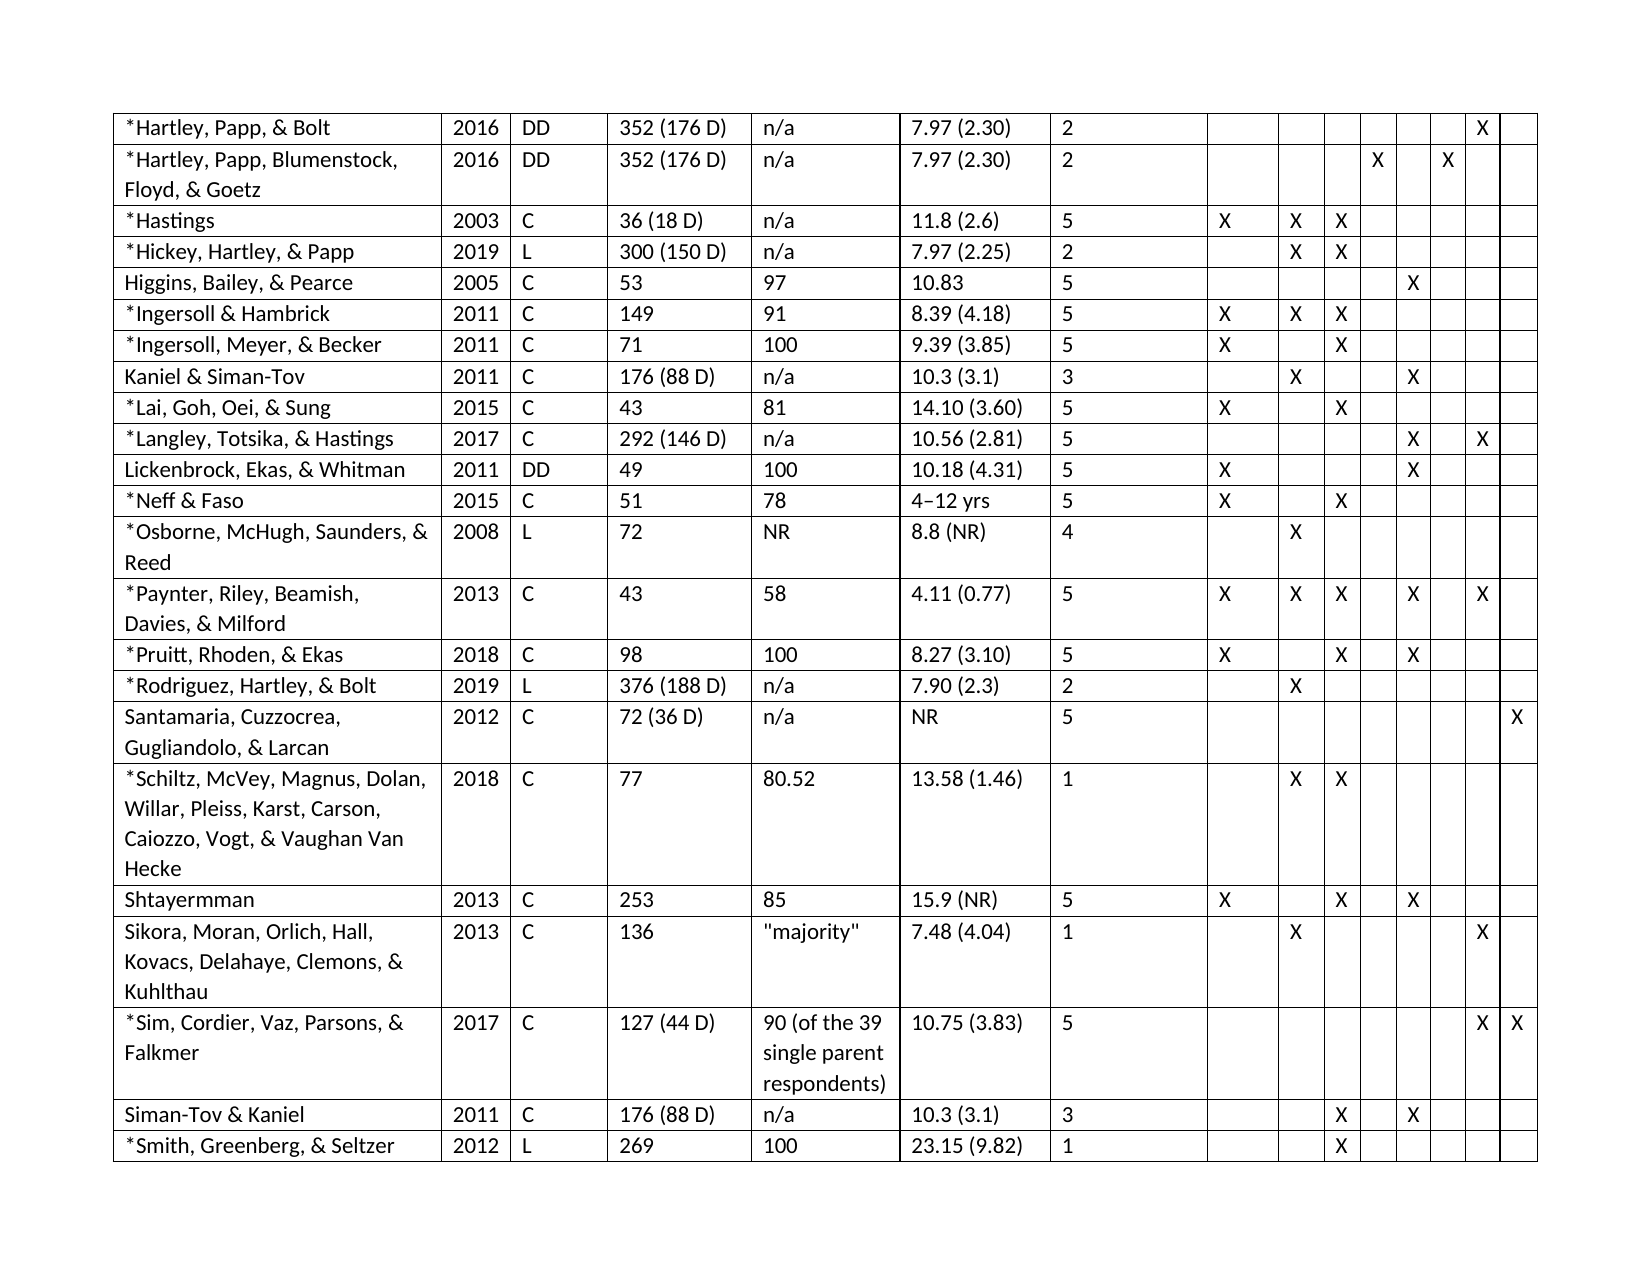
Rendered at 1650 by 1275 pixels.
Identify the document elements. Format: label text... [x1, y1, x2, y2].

table_cell [1466, 206, 1499, 236]
table_cell [1325, 702, 1360, 763]
table_cell 176 (88 D) [608, 362, 751, 392]
table_cell 3 [1051, 1100, 1207, 1130]
table_cell *Osborne, McHugh, Saunders, & Reed [114, 517, 441, 578]
table_cell [1361, 237, 1396, 267]
table_cell [1361, 393, 1396, 423]
table_cell [1466, 268, 1499, 298]
table_cell [1361, 579, 1396, 639]
table_cell 376 (188 D) [608, 671, 751, 701]
table_cell 2013 [442, 886, 510, 916]
table_cell X [1501, 702, 1537, 763]
table_cell [1361, 764, 1396, 884]
table_cell [1361, 424, 1396, 454]
table_cell n/a [752, 702, 899, 763]
table_cell [1431, 579, 1465, 639]
table_cell C [511, 393, 607, 423]
table_cell 15.9 (NR) [901, 886, 1050, 916]
table_cell X [1397, 640, 1430, 670]
table_cell 43 [608, 579, 751, 639]
table_cell X [1397, 1100, 1430, 1130]
table_cell 90 (of the 39 single parent respondents) [752, 1008, 899, 1099]
table_cell [1361, 671, 1396, 701]
table_cell 2019 [442, 671, 510, 701]
table_cell 176 (88 D) [608, 1100, 751, 1130]
table_cell X [1325, 886, 1360, 916]
table_cell [1466, 671, 1499, 701]
table_cell X [1325, 579, 1360, 639]
table_cell [1397, 517, 1430, 578]
table_cell X [1279, 300, 1324, 329]
table_cell [1208, 114, 1278, 144]
table_cell [1208, 1008, 1278, 1099]
table_cell 300 (150 D) [608, 237, 751, 267]
table_cell [1501, 424, 1537, 454]
table_cell 2 [1051, 145, 1207, 205]
table_cell X [1397, 362, 1430, 392]
table_cell [1431, 1008, 1465, 1099]
table_cell 49 [608, 455, 751, 485]
table_cell 100 [752, 455, 899, 485]
table_cell Sikora, Moran, Orlich, Hall, Kovacs, Delahaye, Clemons, & Kuhlthau [114, 917, 441, 1007]
table_cell [1361, 702, 1396, 763]
table_cell [1431, 764, 1465, 884]
table_cell C [511, 702, 607, 763]
table_cell [1501, 300, 1537, 329]
table_cell [1208, 917, 1278, 1007]
table_cell 2011 [442, 331, 510, 361]
table_cell 72 (36 D) [608, 702, 751, 763]
table_cell *Ingersoll & Hambrick [114, 300, 441, 329]
table_cell [1431, 1100, 1465, 1130]
table_cell 78 [752, 486, 899, 516]
table_cell [1466, 702, 1499, 763]
table_cell [1397, 237, 1430, 267]
table_cell 2 [1051, 114, 1207, 144]
table_cell X [1431, 145, 1465, 205]
table_cell X [1325, 393, 1360, 423]
table_cell X [1325, 640, 1360, 670]
table_cell n/a [752, 237, 899, 267]
table_cell [1466, 1131, 1499, 1161]
table_cell [1325, 114, 1360, 144]
table_cell n/a [752, 424, 899, 454]
table_cell X [1325, 300, 1360, 329]
table_cell [1279, 1100, 1324, 1130]
table_cell 4.11 (0.77) [901, 579, 1050, 639]
table_cell C [511, 268, 607, 298]
table_cell 2008 [442, 517, 510, 578]
table_cell 5 [1051, 640, 1207, 670]
table_cell [1361, 455, 1396, 485]
table_cell C [511, 1100, 607, 1130]
table_cell n/a [752, 206, 899, 236]
table_cell X [1208, 640, 1278, 670]
table_cell 2018 [442, 764, 510, 884]
table_cell 2011 [442, 300, 510, 329]
table_cell [1325, 455, 1360, 485]
table_cell [1431, 268, 1465, 298]
table_cell Santamaria, Cuzzocrea, Gugliandolo, & Larcan [114, 702, 441, 763]
table_cell 136 [608, 917, 751, 1007]
table_cell [1397, 206, 1430, 236]
table_cell 5 [1051, 206, 1207, 236]
table_cell [1208, 1100, 1278, 1130]
table_cell 10.3 (3.1) [901, 362, 1050, 392]
table_cell C [511, 1008, 607, 1099]
table_cell X [1325, 486, 1360, 516]
table_cell [1501, 517, 1537, 578]
table_cell [1279, 1008, 1324, 1099]
table_cell [1208, 145, 1278, 205]
table_cell C [511, 579, 607, 639]
table_cell C [511, 917, 607, 1007]
table_cell 2003 [442, 206, 510, 236]
table_cell [1397, 300, 1430, 329]
table_cell [1501, 362, 1537, 392]
table_cell 8.27 (3.10) [901, 640, 1050, 670]
table_cell X [1279, 764, 1324, 884]
table_cell Higgins, Bailey, & Pearce [114, 268, 441, 298]
table_cell [1361, 1100, 1396, 1130]
table_cell *Schiltz, McVey, Magnus, Dolan, Willar, Pleiss, Karst, Carson, Caiozzo, Vogt, & Vaughan Van Hecke [114, 764, 441, 884]
table_cell 71 [608, 331, 751, 361]
table_cell C [511, 362, 607, 392]
table_cell [1501, 1131, 1537, 1161]
table_cell C [511, 206, 607, 236]
table_cell [1466, 145, 1499, 205]
table_cell X [1325, 206, 1360, 236]
table_cell *Lai, Goh, Oei, & Sung [114, 393, 441, 423]
table_cell [1279, 1131, 1324, 1161]
table_cell X [1208, 300, 1278, 329]
table_cell [1279, 640, 1324, 670]
table_cell 10.18 (4.31) [901, 455, 1050, 485]
table_cell 1 [1051, 917, 1207, 1007]
table_cell 7.97 (2.30) [901, 114, 1050, 144]
table_cell X [1397, 424, 1430, 454]
table_cell [1325, 424, 1360, 454]
table_cell C [511, 300, 607, 329]
table_cell [1501, 114, 1537, 144]
table_cell NR [752, 517, 899, 578]
table_cell Lickenbrock, Ekas, & Whitman [114, 455, 441, 485]
table_cell [1325, 917, 1360, 1007]
table_cell n/a [752, 145, 899, 205]
table_cell [1397, 1131, 1430, 1161]
table_cell X [1279, 517, 1324, 578]
table_cell X [1466, 579, 1499, 639]
table_cell [1208, 517, 1278, 578]
table_cell *Hastings [114, 206, 441, 236]
table_cell 4–12 yrs [901, 486, 1050, 516]
table_cell 53 [608, 268, 751, 298]
table_cell *Hickey, Hartley, & Papp [114, 237, 441, 267]
table_cell X [1325, 331, 1360, 361]
table_cell 2013 [442, 917, 510, 1007]
table_cell n/a [752, 1100, 899, 1130]
table_cell 2017 [442, 1008, 510, 1099]
table_cell 5 [1051, 455, 1207, 485]
table_cell [1431, 237, 1465, 267]
table_cell *Ingersoll, Meyer, & Becker [114, 331, 441, 361]
table_cell 253 [608, 886, 751, 916]
table_cell X [1279, 671, 1324, 701]
table_cell [1397, 1008, 1430, 1099]
table_cell [1361, 1008, 1396, 1099]
table_cell [1325, 268, 1360, 298]
table_cell [1361, 114, 1396, 144]
table_cell 2012 [442, 1131, 510, 1161]
table_cell [1501, 145, 1537, 205]
table_cell *Rodriguez, Hartley, & Bolt [114, 671, 441, 701]
table_cell [1208, 1131, 1278, 1161]
table_cell [1279, 145, 1324, 205]
table_cell [1325, 671, 1360, 701]
table_cell [1361, 640, 1396, 670]
table_cell 13.58 (1.46) [901, 764, 1050, 884]
table_cell X [1466, 114, 1499, 144]
table_cell 1 [1051, 1131, 1207, 1161]
table_cell [1466, 393, 1499, 423]
table_cell X [1325, 1100, 1360, 1130]
table_cell C [511, 640, 607, 670]
table_cell 11.8 (2.6) [901, 206, 1050, 236]
table_cell 1 [1051, 764, 1207, 884]
table_cell [1431, 917, 1465, 1007]
table_cell *Smith, Greenberg, & Seltzer [114, 1131, 441, 1161]
table_cell X [1325, 237, 1360, 267]
table_cell 2015 [442, 393, 510, 423]
table_cell 77 [608, 764, 751, 884]
table_cell X [1397, 455, 1430, 485]
table_cell X [1325, 764, 1360, 884]
table_cell [1501, 640, 1537, 670]
table_cell 2016 [442, 114, 510, 144]
table_cell 10.3 (3.1) [901, 1100, 1050, 1130]
table_cell [1466, 486, 1499, 516]
table_cell 100 [752, 640, 899, 670]
table_cell 2012 [442, 702, 510, 763]
table_cell 100 [752, 1131, 899, 1161]
table_cell 127 (44 D) [608, 1008, 751, 1099]
table_cell 2013 [442, 579, 510, 639]
table_cell 2018 [442, 640, 510, 670]
table_cell [1466, 1100, 1499, 1130]
table_cell 3 [1051, 362, 1207, 392]
table_cell [1431, 424, 1465, 454]
table_cell *Langley, Totsika, & Hastings [114, 424, 441, 454]
table_cell [1466, 331, 1499, 361]
table_cell X [1466, 424, 1499, 454]
table_cell [1361, 206, 1396, 236]
table_cell 2019 [442, 237, 510, 267]
table_cell X [1466, 917, 1499, 1007]
table_cell 10.83 [901, 268, 1050, 298]
table_cell [1325, 362, 1360, 392]
table_cell [1361, 486, 1396, 516]
table_cell [1501, 455, 1537, 485]
table_cell [1431, 331, 1465, 361]
table_cell [1466, 362, 1499, 392]
table_cell 352 (176 D) [608, 145, 751, 205]
table_cell [1208, 237, 1278, 267]
table_cell [1501, 331, 1537, 361]
table_cell X [1208, 486, 1278, 516]
table_cell [1279, 268, 1324, 298]
table_cell [1431, 300, 1465, 329]
table_cell 2 [1051, 237, 1207, 267]
table_cell 8.39 (4.18) [901, 300, 1050, 329]
table_cell DD [511, 145, 607, 205]
table_cell 98 [608, 640, 751, 670]
table_cell X [1208, 579, 1278, 639]
table_cell *Hartley, Papp, & Bolt [114, 114, 441, 144]
table_cell 5 [1051, 393, 1207, 423]
table_cell [1501, 1100, 1537, 1130]
table_cell [1397, 764, 1430, 884]
table_cell 97 [752, 268, 899, 298]
table_cell [1431, 1131, 1465, 1161]
table_cell 14.10 (3.60) [901, 393, 1050, 423]
table_cell [1361, 917, 1396, 1007]
table_cell [1501, 764, 1537, 884]
table_cell X [1208, 331, 1278, 361]
table_cell 7.90 (2.3) [901, 671, 1050, 701]
table_cell X [1279, 237, 1324, 267]
table_cell [1466, 455, 1499, 485]
table_cell [1397, 145, 1430, 205]
table_cell 2016 [442, 145, 510, 205]
table_cell [1208, 671, 1278, 701]
table_cell 2 [1051, 671, 1207, 701]
table_cell 2017 [442, 424, 510, 454]
table_cell [1361, 886, 1396, 916]
table_cell *Neff & Faso [114, 486, 441, 516]
table_cell C [511, 764, 607, 884]
table_cell [1501, 917, 1537, 1007]
table_cell 23.15 (9.82) [901, 1131, 1050, 1161]
table_cell [1279, 486, 1324, 516]
table_cell 100 [752, 331, 899, 361]
table_cell [1501, 206, 1537, 236]
table_cell 269 [608, 1131, 751, 1161]
table_cell [1466, 300, 1499, 329]
table_cell [1501, 237, 1537, 267]
table_cell X [1279, 579, 1324, 639]
table_cell X [1397, 579, 1430, 639]
table_cell C [511, 486, 607, 516]
table_cell 352 (176 D) [608, 114, 751, 144]
table_cell [1431, 517, 1465, 578]
table_cell X [1397, 886, 1430, 916]
table_cell [1431, 206, 1465, 236]
table_cell 2011 [442, 362, 510, 392]
table_cell [1397, 486, 1430, 516]
table_cell [1208, 424, 1278, 454]
table_cell [1501, 393, 1537, 423]
table_cell 149 [608, 300, 751, 329]
table_cell X [1208, 393, 1278, 423]
table_cell X [1466, 1008, 1499, 1099]
table_cell 85 [752, 886, 899, 916]
table_cell [1431, 886, 1465, 916]
table_cell DD [511, 455, 607, 485]
table_cell 91 [752, 300, 899, 329]
table_cell [1466, 886, 1499, 916]
table_cell [1361, 1131, 1396, 1161]
table_cell [1397, 331, 1430, 361]
table_cell 2011 [442, 455, 510, 485]
table_cell 43 [608, 393, 751, 423]
table_cell [1361, 331, 1396, 361]
table_cell C [511, 886, 607, 916]
table_cell [1208, 702, 1278, 763]
table_cell 292 (146 D) [608, 424, 751, 454]
table_cell [1431, 486, 1465, 516]
table_cell [1279, 424, 1324, 454]
table_cell 5 [1051, 486, 1207, 516]
table_cell 2005 [442, 268, 510, 298]
table_cell [1397, 114, 1430, 144]
table_cell [1431, 455, 1465, 485]
table_cell 9.39 (3.85) [901, 331, 1050, 361]
table_cell NR [901, 702, 1050, 763]
table_cell 5 [1051, 579, 1207, 639]
table_cell L [511, 237, 607, 267]
table_cell [1279, 331, 1324, 361]
table_cell 2015 [442, 486, 510, 516]
table_cell *Paynter, Riley, Beamish, Davies, & Milford [114, 579, 441, 639]
table_cell 10.75 (3.83) [901, 1008, 1050, 1099]
table_cell 5 [1051, 424, 1207, 454]
table_cell [1361, 362, 1396, 392]
table_cell X [1279, 206, 1324, 236]
table_cell [1279, 114, 1324, 144]
table_cell [1501, 268, 1537, 298]
table_cell [1279, 455, 1324, 485]
table_cell 5 [1051, 1008, 1207, 1099]
table_cell n/a [752, 362, 899, 392]
table_cell 80.52 [752, 764, 899, 884]
table_cell [1325, 517, 1360, 578]
table_cell L [511, 1131, 607, 1161]
table_cell [1501, 671, 1537, 701]
table_cell X [1208, 455, 1278, 485]
table_cell X [1279, 917, 1324, 1007]
table_cell n/a [752, 671, 899, 701]
table_cell [1325, 1008, 1360, 1099]
table_cell 2011 [442, 1100, 510, 1130]
table_cell [1431, 362, 1465, 392]
table_cell L [511, 671, 607, 701]
table_cell [1466, 517, 1499, 578]
table_cell 5 [1051, 300, 1207, 329]
table_cell [1431, 640, 1465, 670]
table_cell 7.97 (2.25) [901, 237, 1050, 267]
table_cell "majority" [752, 917, 899, 1007]
table_cell [1431, 114, 1465, 144]
table_cell [1397, 917, 1430, 1007]
table_cell X [1501, 1008, 1537, 1099]
table_cell [1279, 886, 1324, 916]
table_cell C [511, 424, 607, 454]
table_cell 5 [1051, 702, 1207, 763]
table_cell 7.97 (2.30) [901, 145, 1050, 205]
table_cell [1397, 393, 1430, 423]
table_cell Shtayermman [114, 886, 441, 916]
table_cell [1279, 702, 1324, 763]
table_cell [1466, 640, 1499, 670]
table_cell [1325, 145, 1360, 205]
table_cell [1397, 702, 1430, 763]
table_cell [1431, 702, 1465, 763]
table_cell 7.48 (4.04) [901, 917, 1050, 1007]
table_cell [1208, 764, 1278, 884]
table_cell 10.56 (2.81) [901, 424, 1050, 454]
table_cell [1208, 362, 1278, 392]
table_cell Kaniel & Siman-Tov [114, 362, 441, 392]
table_cell [1501, 486, 1537, 516]
table_cell n/a [752, 114, 899, 144]
table_cell [1397, 671, 1430, 701]
table_cell 4 [1051, 517, 1207, 578]
table_cell 5 [1051, 331, 1207, 361]
table_cell [1466, 764, 1499, 884]
table_cell X [1208, 886, 1278, 916]
table_cell 51 [608, 486, 751, 516]
table_cell [1431, 393, 1465, 423]
table_cell 81 [752, 393, 899, 423]
table_cell [1431, 671, 1465, 701]
table_cell 72 [608, 517, 751, 578]
table_cell [1361, 517, 1396, 578]
table_cell L [511, 517, 607, 578]
table_cell 5 [1051, 886, 1207, 916]
table_cell X [1325, 1131, 1360, 1161]
table_cell X [1208, 206, 1278, 236]
table_cell *Pruitt, Rhoden, & Ekas [114, 640, 441, 670]
table_cell [1466, 237, 1499, 267]
table_cell 58 [752, 579, 899, 639]
table_cell X [1361, 145, 1396, 205]
table_cell [1361, 300, 1396, 329]
table_cell DD [511, 114, 607, 144]
table_cell [1208, 268, 1278, 298]
table_cell 8.8 (NR) [901, 517, 1050, 578]
table_cell [1501, 579, 1537, 639]
table_cell [1361, 268, 1396, 298]
table_cell X [1279, 362, 1324, 392]
table_cell 36 (18 D) [608, 206, 751, 236]
table_cell 5 [1051, 268, 1207, 298]
table_cell Siman-Tov & Kaniel [114, 1100, 441, 1130]
table_cell [1279, 393, 1324, 423]
table_cell *Sim, Cordier, Vaz, Parsons, & Falkmer [114, 1008, 441, 1099]
table_cell X [1397, 268, 1430, 298]
table_cell [1501, 886, 1537, 916]
table_cell C [511, 331, 607, 361]
table_cell *Hartley, Papp, Blumenstock, Floyd, & Goetz [114, 145, 441, 205]
